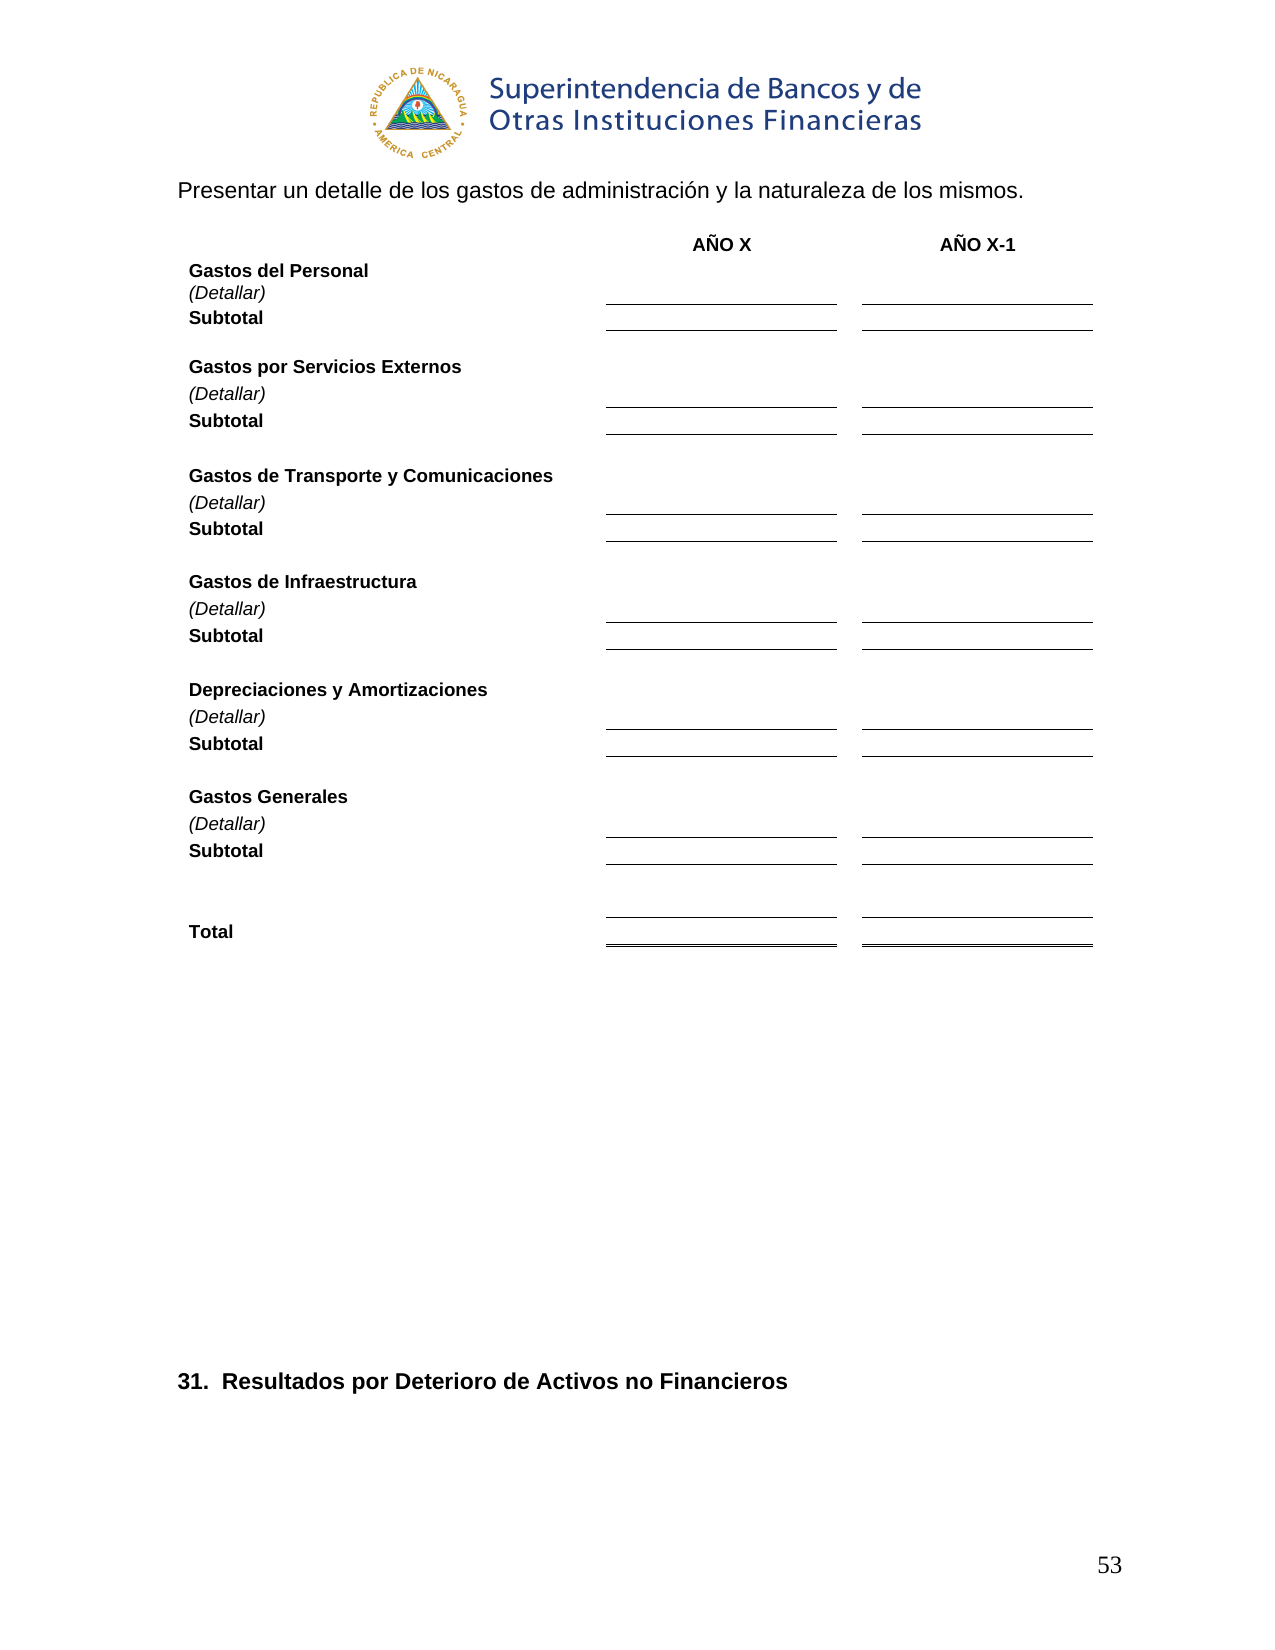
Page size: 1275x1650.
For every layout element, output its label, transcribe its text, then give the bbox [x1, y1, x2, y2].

picture [357, 56, 942, 169]
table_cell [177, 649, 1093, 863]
subtitle Resultados por Deterioro de Activos no Financieros [177, 1368, 1122, 1394]
text Presentar un detalle de los gastos de administración y la naturaleza de los mismos. [177, 177, 1122, 203]
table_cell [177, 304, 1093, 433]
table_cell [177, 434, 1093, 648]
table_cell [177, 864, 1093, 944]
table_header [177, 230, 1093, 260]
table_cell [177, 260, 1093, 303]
